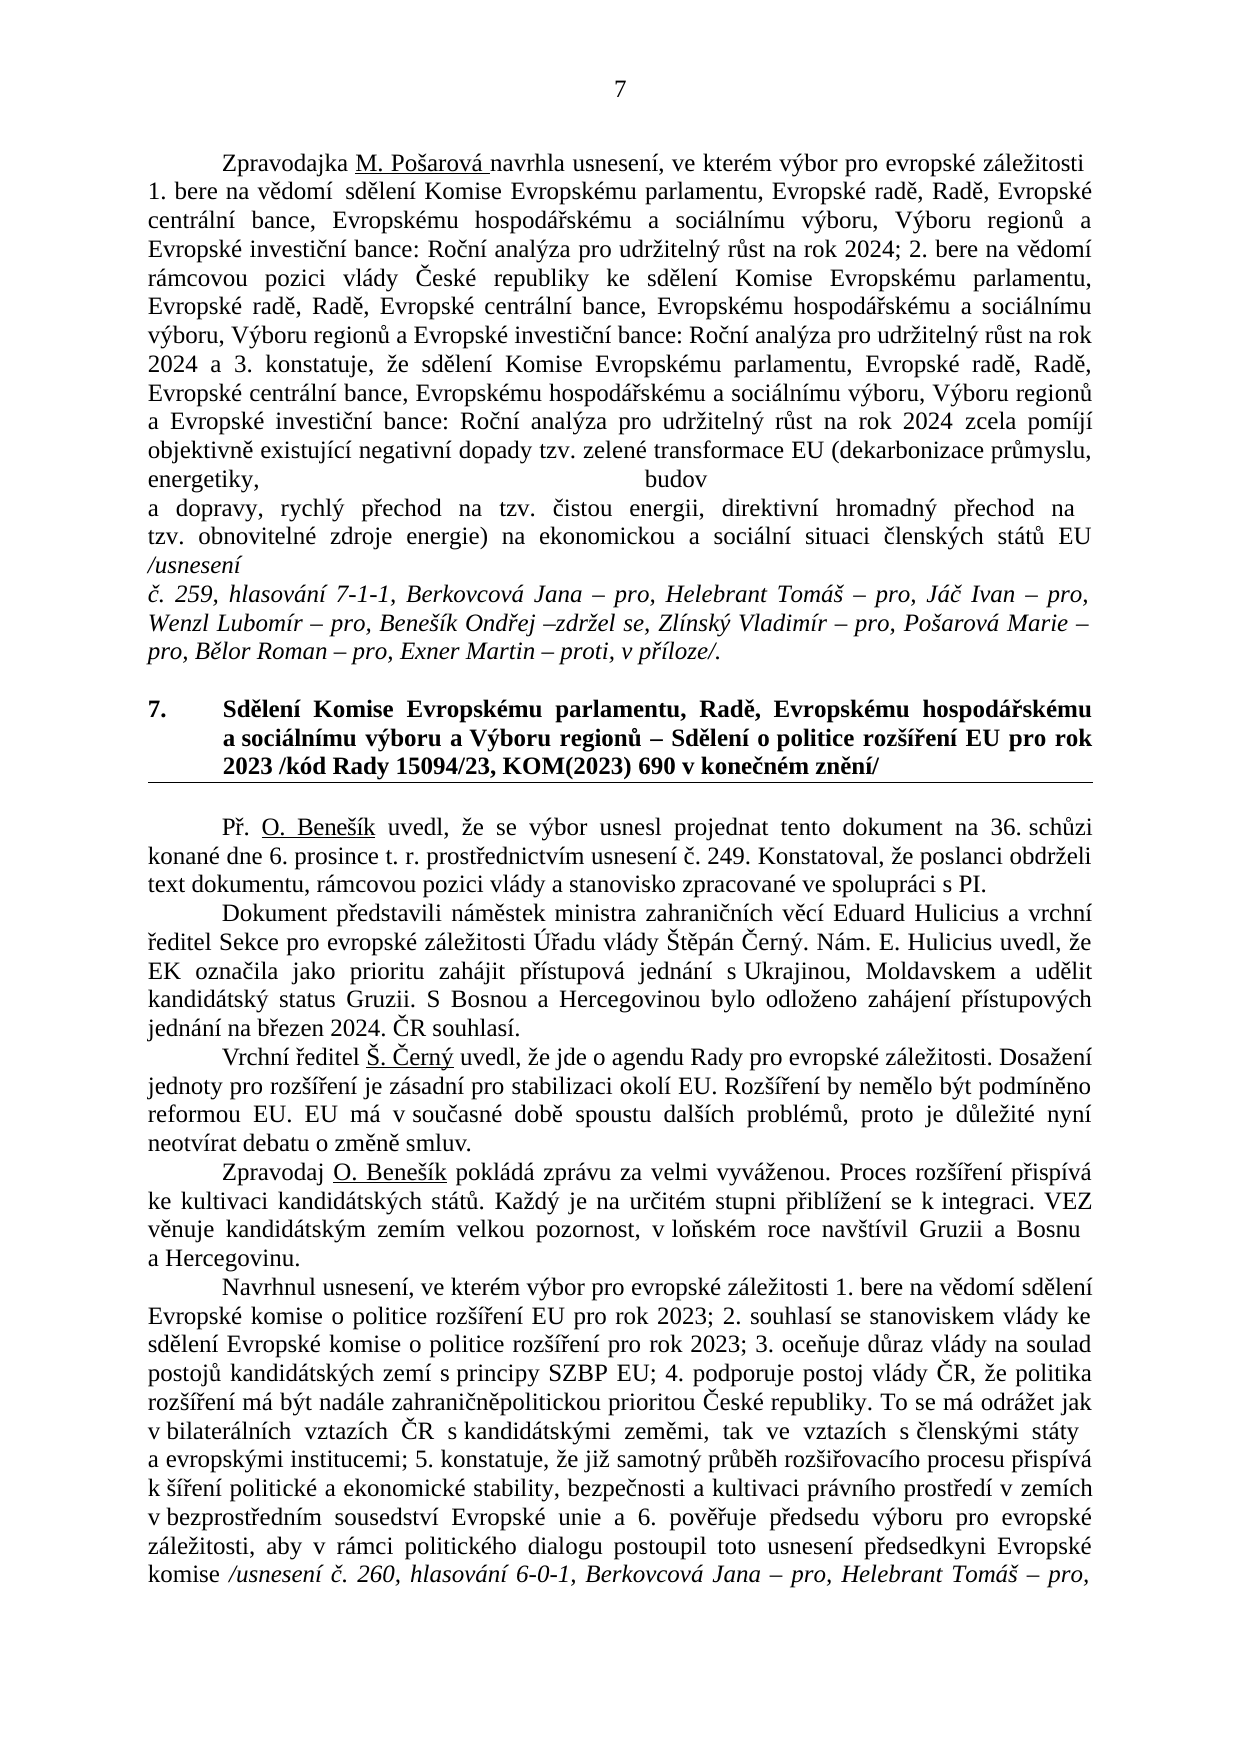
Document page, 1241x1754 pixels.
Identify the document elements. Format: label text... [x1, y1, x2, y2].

list Sdělení Komise Evropskému parlamentu, Radě, Evropskému hospodářskému a sociálnímu výboru a Výboru regionů – Sdělení o politice rozšíření EU pro rok 2023 /kód Rady 15094/23, KOM(2023) 690 v konečném znění/ [148, 694, 1093, 782]
text Vrchní ředitel Š. Černý uvedl, že jde o agendu Rady pro evropské záležitosti. Dosažení jednoty pro rozšíření je zásadní pro stabilizaci okolí EU. Rozšíření by nemělo být podmíněno reformou EU. EU má v současné době spoustu dalších problémů, proto je důležité nyní neotvírat debatu o změně smluv. [148, 1042, 1093, 1157]
text Zpravodajka M. Pošarová navrhla usnesení, ve kterém výbor pro evropské záležitosti 1. bere na vědomí sdělení Komise Evropskému parlamentu, Evropské radě, Radě, Evropské centrální bance, Evropskému hospodářskému a sociálnímu výboru, Výboru regionů a Evropské investiční bance: Roční analýza pro udržitelný růst na rok 2024; 2. bere na vědomí rámcovou pozici vlády České republiky ke sdělení Komise Evropskému parlamentu, Evropské radě, Radě, Evropské centrální bance, Evropskému hospodářskému a sociálnímu výboru, Výboru regionů a Evropské investiční bance: Roční analýza pro udržitelný růst na rok 2024 a 3. konstatuje, že sdělení Komise Evropskému parlamentu, Evropské radě, Radě, Evropské centrální bance, Evropskému hospodářskému a sociálnímu výboru, Výboru regionů a Evropské investiční bance: Roční analýza pro udržitelný růst na rok 2024 zcela pomíjí objektivně existující negativní dopady tzv. zelené transformace EU (dekarbonizace průmyslu, energetiky, budov a dopravy, rychlý přechod na tzv. čistou energii, direktivní hromadný přechod na tzv. obnovitelné zdroje energie) na ekonomickou a sociální situaci členských států EU /usnesení č. 259, hlasování 7-1-1, Berkovcová Jana – pro, Helebrant Tomáš – pro, Jáč Ivan – pro, Wenzl Lubomír – pro, Benešík Ondřej –zdržel se, Zlínský Vladimír – pro, Pošarová Marie – pro, Bělor Roman – pro, Exner Martin – proti, v příloze/. [148, 148, 1093, 665]
text Zpravodaj O. Benešík pokládá zprávu za velmi vyváženou. Proces rozšíření přispívá ke kultivaci kandidátských států. Každý je na určitém stupni přiblížení se k integraci. VEZ věnuje kandidátským zemím velkou pozornost, v loňském roce navštívil Gruzii a Bosnu a Hercegovinu. [148, 1157, 1093, 1272]
text Dokument představili náměstek ministra zahraničních věcí Eduard Hulicius a vrchní ředitel Sekce pro evropské záležitosti Úřadu vlády Štěpán Černý. Nám. E. Hulicius uvedl, že EK označila jako prioritu zahájit přístupová jednání s Ukrajinou, Moldavskem a udělit kandidátský status Gruzii. S Bosnou a Hercegovinou bylo odloženo zahájení přístupových jednání na březen 2024. ČR souhlasí. [148, 898, 1093, 1042]
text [148, 1272, 1093, 1588]
text Př. O. Benešík uvedl, že se výbor usnesl projednat tento dokument na 36. schůzi konané dne 6. prosince t. r. prostřednictvím usnesení č. 249. Konstatoval, že poslanci obdrželi text dokumentu, rámcovou pozici vlády a stanovisko zpracované ve spolupráci s PI. [148, 812, 1093, 898]
